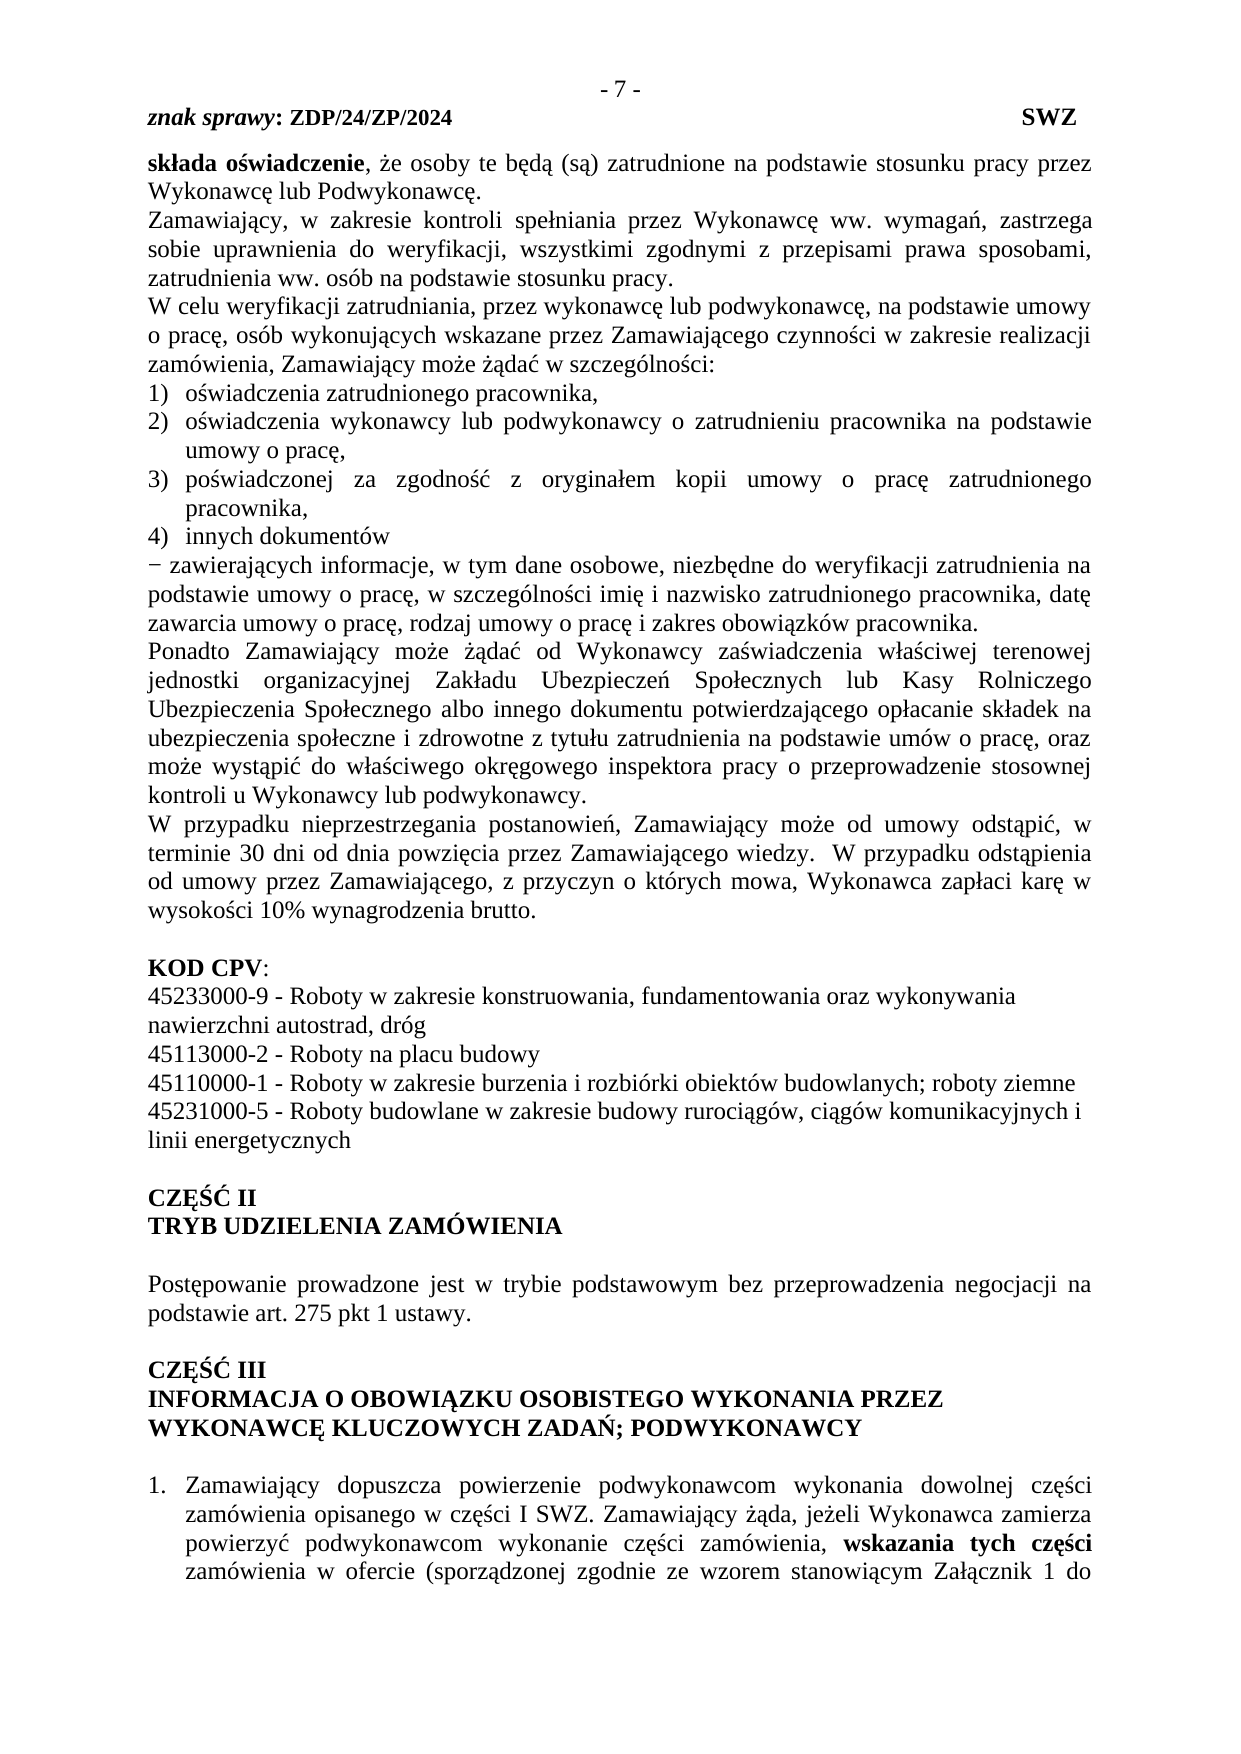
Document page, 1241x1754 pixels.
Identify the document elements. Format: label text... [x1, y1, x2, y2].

list innych dokumentów [148, 521, 1092, 550]
text CZĘŚĆ III [148, 1355, 1092, 1384]
text − zawierających informacje, w tym dane osobowe, niezbędne do weryfikacji zatrudnienia na podstawie umowy o pracę, w szczególności imię i nazwisko zatrudnionego pracownika, datę zawarcia umowy o pracę, rodzaj umowy o pracę i zakres obowiązków pracownika. [148, 550, 1092, 636]
text W celu weryfikacji zatrudniania, przez wykonawcę lub podwykonawcę, na podstawie umowy o pracę, osób wykonujących wskazane przez Zamawiającego czynności w zakresie realizacji zamówienia, Zamawiający może żądać w szczególności: [148, 291, 1092, 378]
text nawierzchni autostrad, dróg [148, 1010, 1092, 1039]
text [148, 148, 1092, 205]
text 45110000-1 - Roboty w zakresie burzenia i rozbiórki obiektów budowlanych; roboty ziemne [148, 1068, 1092, 1096]
text Zamawiający, w zakresie kontroli spełniania przez Wykonawcę ww. wymagań, zastrzega sobie uprawnienia do weryfikacji, wszystkimi zgodnymi z przepisami prawa sposobami, zatrudnienia ww. osób na podstawie stosunku pracy. [148, 205, 1092, 291]
text 45113000-2 - Roboty na placu budowy [148, 1039, 1092, 1068]
text linii energetycznych [148, 1125, 1092, 1154]
list oświadczenia wykonawcy lub podwykonawcy o zatrudnieniu pracownika na podstawie umowy o pracę, [148, 406, 1092, 464]
text KOD CPV: [148, 953, 1092, 981]
text Ponadto Zamawiający może żądać od Wykonawcy zaświadczenia właściwej terenowej jednostki organizacyjnej Zakładu Ubezpieczeń Społecznych lub Kasy Rolniczego Ubezpieczenia Społecznego albo innego dokumentu potwierdzającego opłacanie składek na ubezpieczenia społeczne i zdrowotne z tytułu zatrudnienia na podstawie umów o pracę, oraz może wystąpić do właściwego okręgowego inspektora pracy o przeprowadzenie stosownej kontroli u Wykonawcy lub podwykonawcy. [148, 636, 1092, 809]
text TRYB UDZIELENIA ZAMÓWIENIA [148, 1211, 1092, 1240]
text INFORMACJA O OBOWIĄZKU OSOBISTEGO WYKONANIA PRZEZ WYKONAWCĘ KLUCZOWYCH ZADAŃ; PODWYKONAWCY [148, 1384, 1092, 1441]
list oświadczenia zatrudnionego pracownika, [148, 378, 1092, 406]
text 45233000-9 - Roboty w zakresie konstruowania, fundamentowania oraz wykonywania [148, 981, 1092, 1010]
list poświadczonej za zgodność z oryginałem kopii umowy o pracę zatrudnionego pracownika, [148, 464, 1092, 521]
text 45231000-5 - Roboty budowlane w zakresie budowy rurociągów, ciągów komunikacyjnych i [148, 1096, 1092, 1125]
text Postępowanie prowadzone jest w trybie podstawowym bez przeprowadzenia negocjacji na podstawie art. 275 pkt 1 ustawy. [148, 1269, 1092, 1326]
text CZĘŚĆ II [148, 1183, 1092, 1211]
text W przypadku nieprzestrzegania postanowień, Zamawiający może od umowy odstąpić, w terminie 30 dni od dnia powzięcia przez Zamawiającego wiedzy. W przypadku odstąpienia od umowy przez Zamawiającego, z przyczyn o których mowa, Wykonawca zapłaci karę w wysokości 10% wynagrodzenia brutto. [148, 809, 1092, 924]
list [148, 1470, 1092, 1585]
